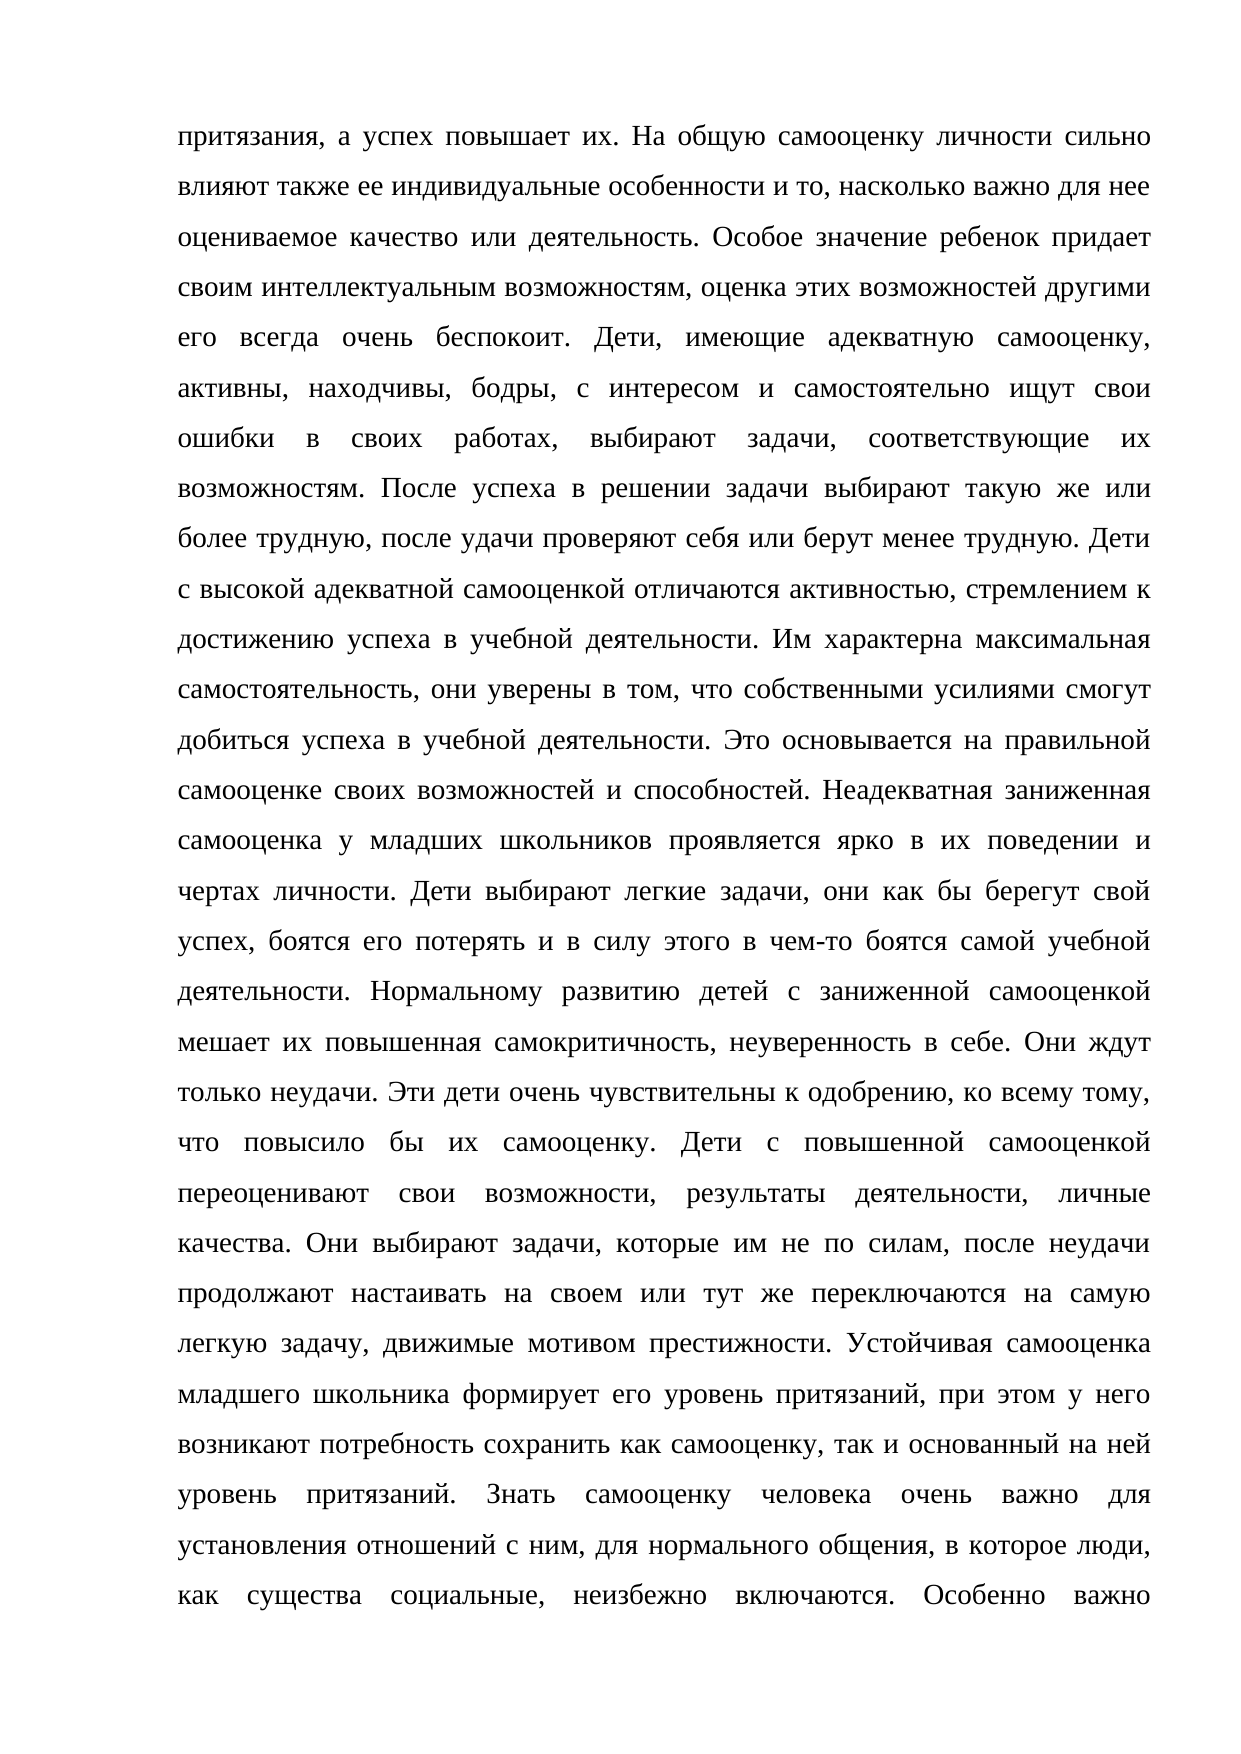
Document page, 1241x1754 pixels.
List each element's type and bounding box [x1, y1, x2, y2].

text [177, 118, 1152, 1611]
